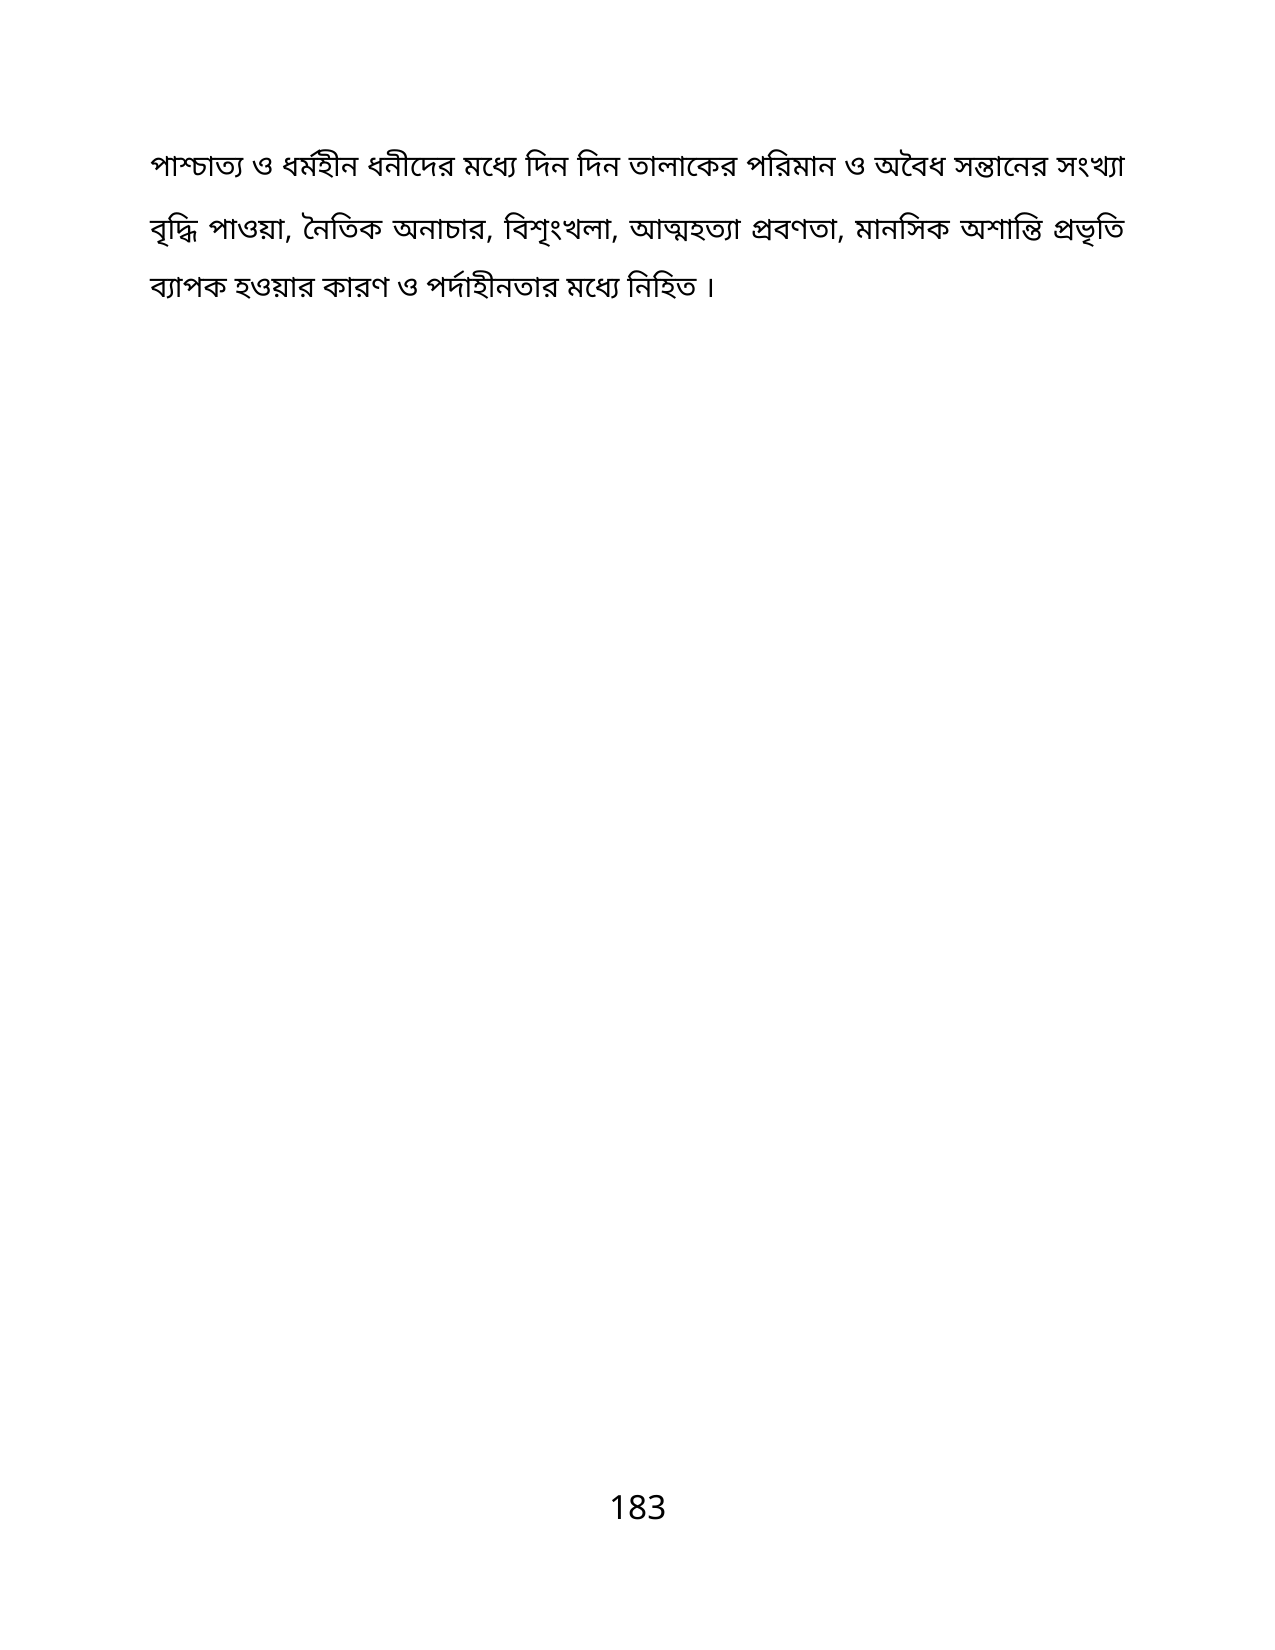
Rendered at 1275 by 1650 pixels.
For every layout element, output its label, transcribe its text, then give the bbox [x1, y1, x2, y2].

text পাশ্চাত্য ও ধর্মহীন ধনীদের মধ্যে দিন দিন তালাকের পরিমান ও অবৈধ সন্তানের সংখ্যা বৃদ্ধি পাওয়া, নৈতিক অনাচার, বিশৃংখলা, আত্মহত্যা প্রবণতা, মানসিক অশান্তি প্রভৃতি ব্যাপক হওয়ার কারণ ও পর্দাহীনতার মধ্যে নিহিত । [150, 150, 1125, 309]
